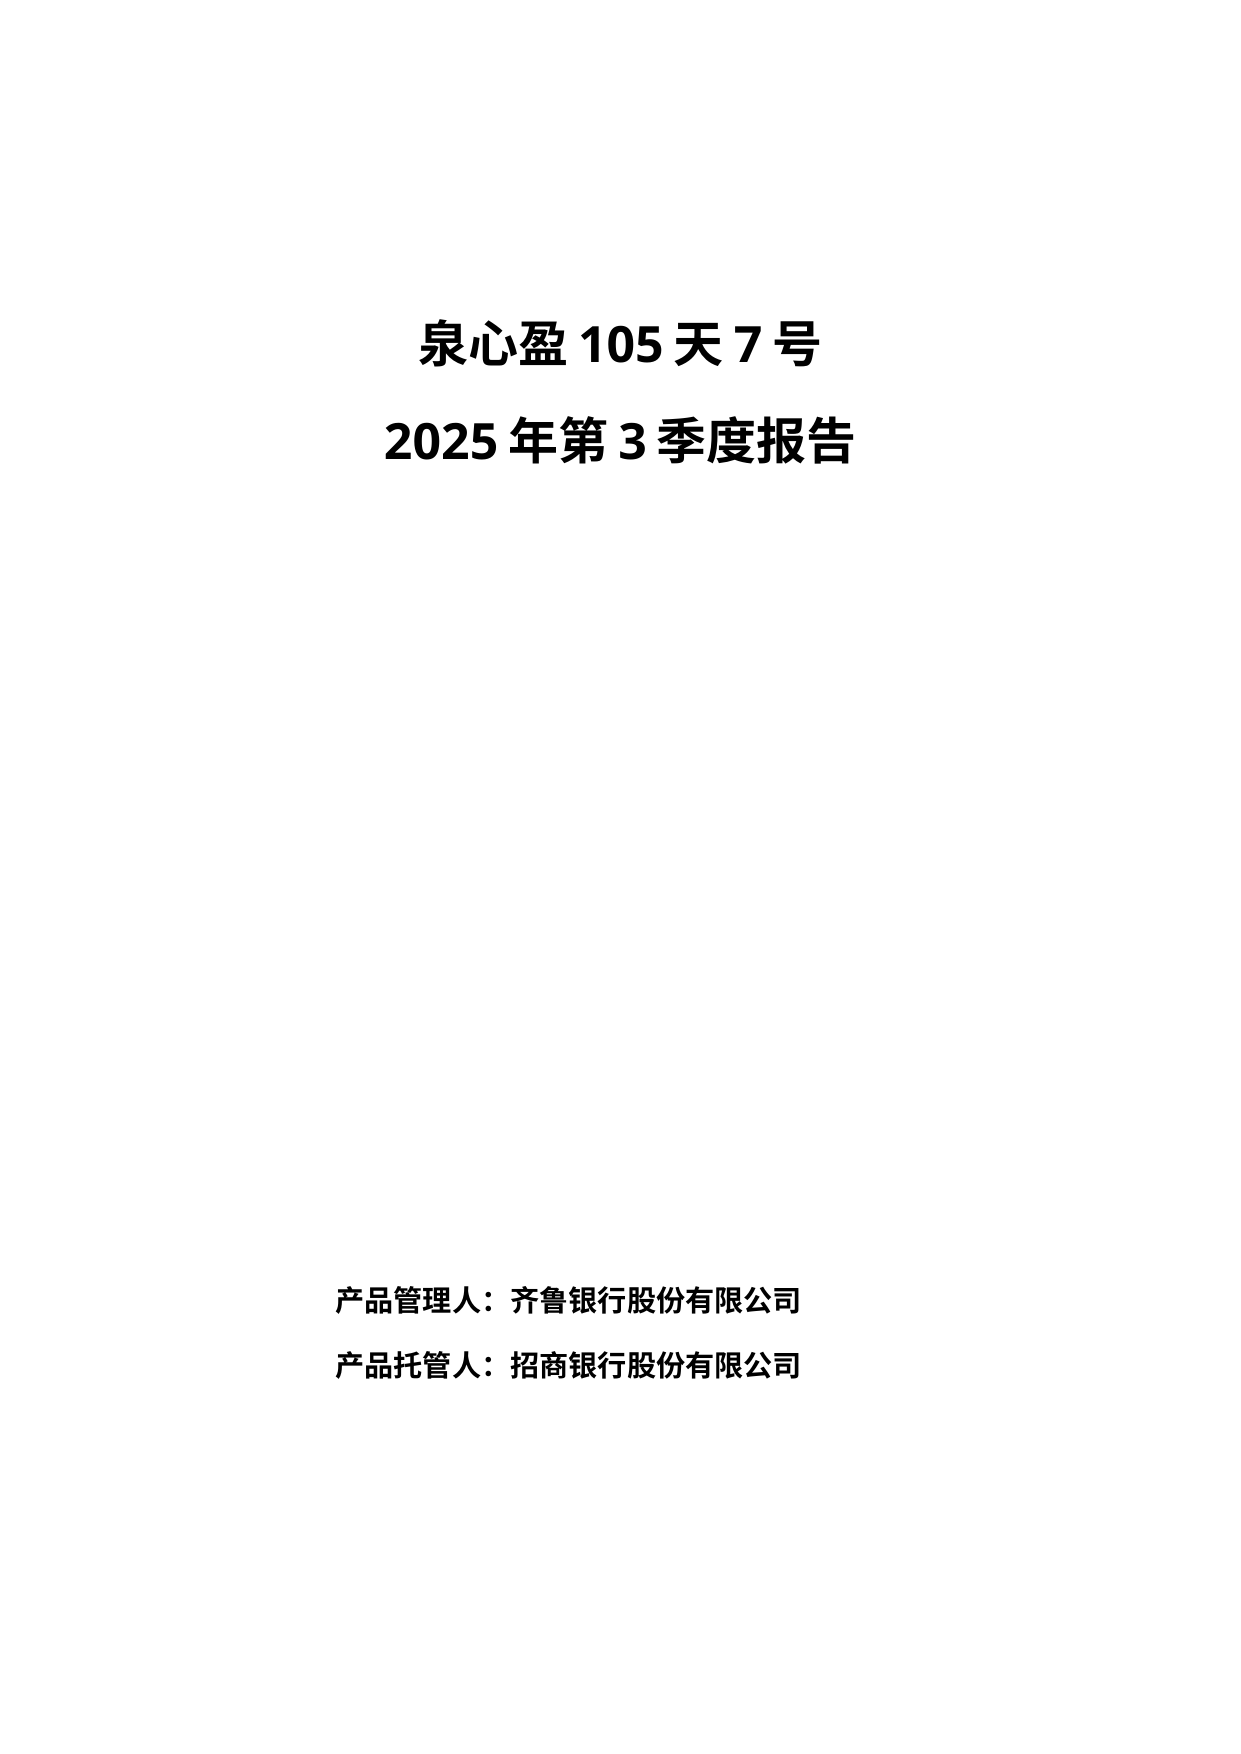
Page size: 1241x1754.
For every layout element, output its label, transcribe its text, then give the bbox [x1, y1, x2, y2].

text 产品托管人：招商银行股份有限公司 [159, 1332, 1081, 1397]
text 泉心盈105天7号 [159, 292, 1081, 389]
text 2025年第3季度报告 [159, 389, 1081, 487]
text 产品管理人：齐鲁银行股份有限公司 [159, 1267, 1081, 1332]
